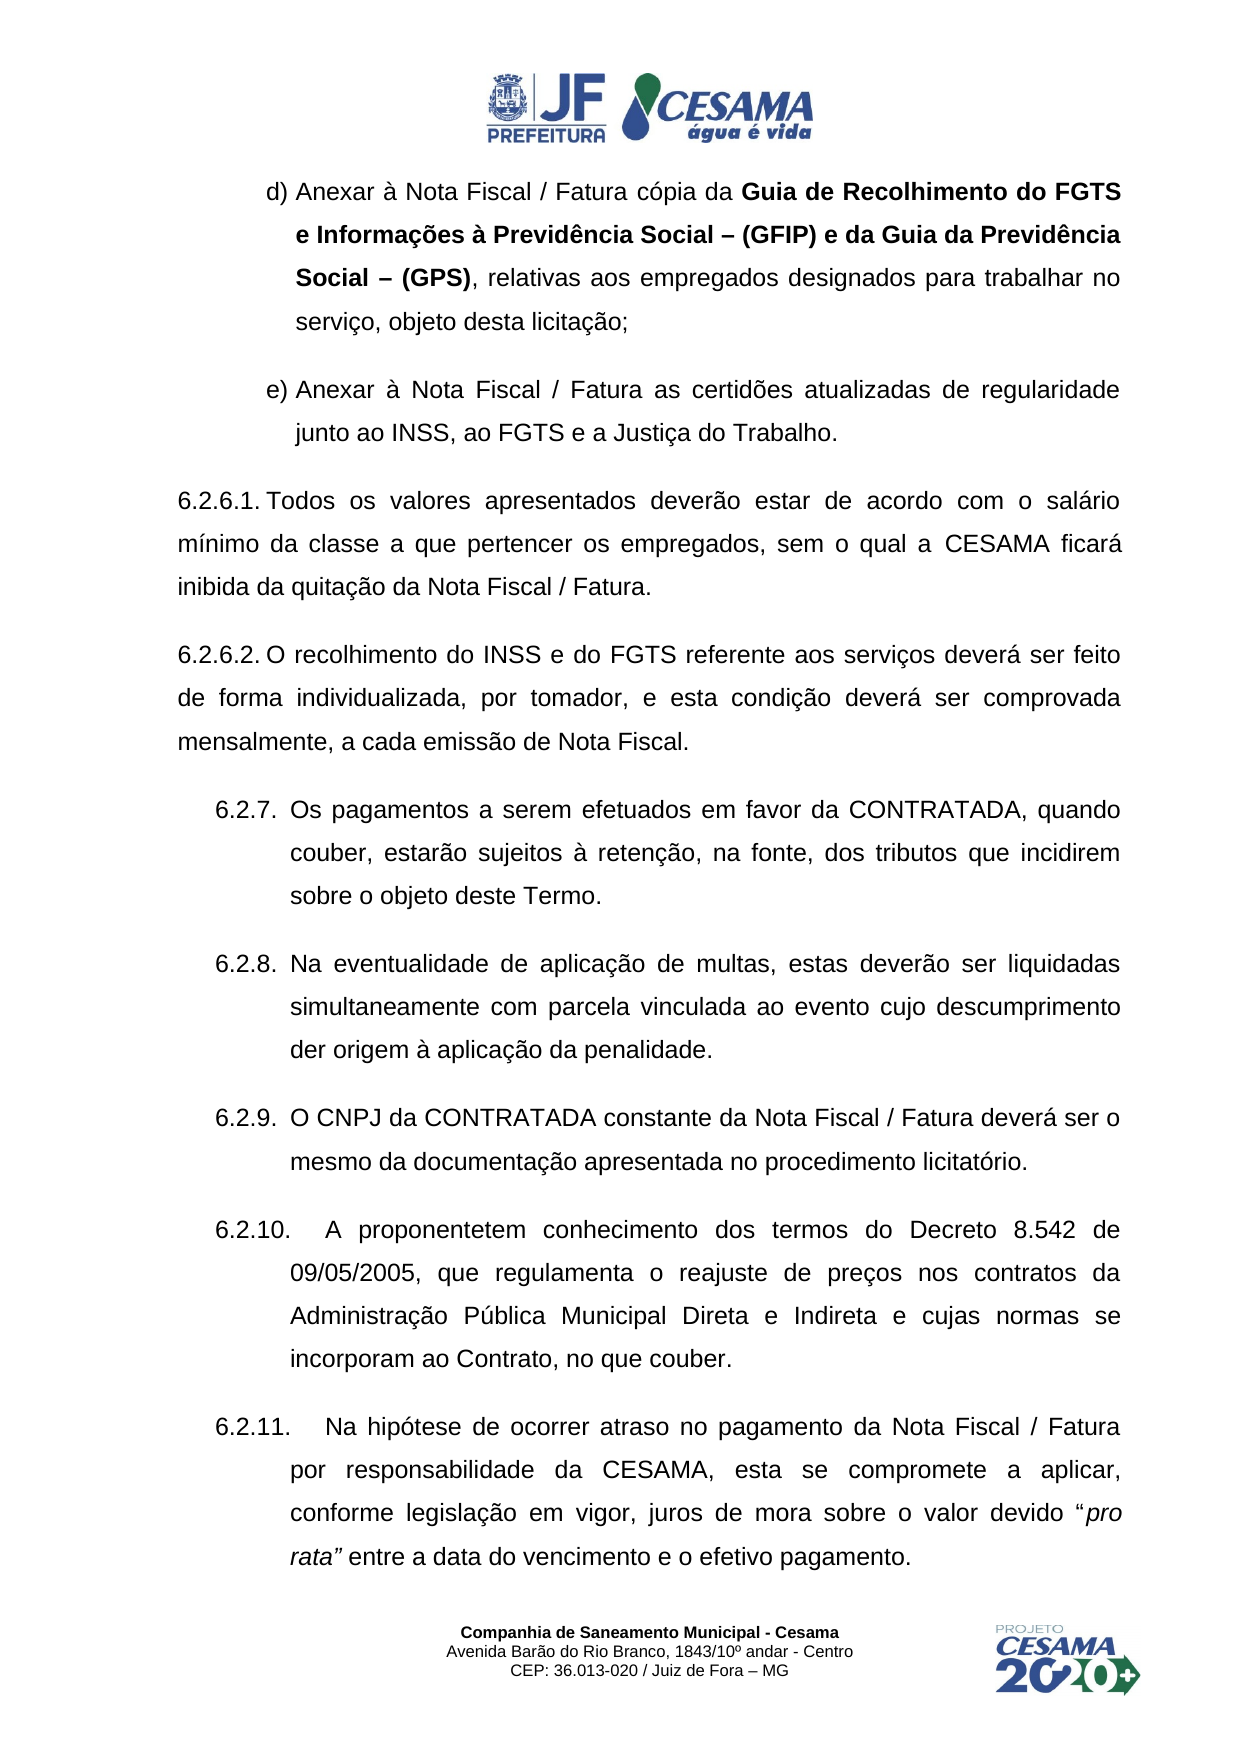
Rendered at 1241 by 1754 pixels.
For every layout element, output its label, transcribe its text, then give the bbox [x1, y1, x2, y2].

list Anexar à Nota Fiscal / Fatura cópia da Guia de Recolhimento do FGTS e Informações à Previdência Social – (GFIP) e da Guia da Previdência Social – (GPS), relativas aos empregados designados para trabalhar no serviço, objeto desta licitação; [266, 177, 1122, 335]
list O CNPJ da CONTRATADA constante da Nota Fiscal / Fatura deverá ser o mesmo da documentação apresentada no procedimento licitatório. [215, 1103, 1122, 1175]
list A proponentetem conhecimento dos termos do Decreto 8.542 de 09/05/2005, que regulamenta o reajuste de preços nos contratos da Administração Pública Municipal Direta e Indireta e cujas normas se incorporam ao Contrato, no que couber. [215, 1215, 1122, 1373]
list Todos os valores apresentados deverão estar de acordo com o salário mínimo da classe a que pertencer os empregados, sem o qual a CESAMA ficará inibida da quitação da Nota Fiscal / Fatura. [177, 486, 1122, 601]
list Na eventualidade de aplicação de multas, estas deverão ser liquidadas simultaneamente com parcela vinculada ao evento cujo descumprimento der origem à aplicação da penalidade. [215, 949, 1122, 1064]
list Anexar à Nota Fiscal / Fatura as certidões atualizadas de regularidade junto ao INSS, ao FGTS e a Justiça do Trabalho. [266, 375, 1122, 447]
list O recolhimento do INSS e do FGTS referente aos serviços deverá ser feito de forma individualizada, por tomador, e esta condição deverá ser comprovada mensalmente, a cada emissão de Nota Fiscal. [177, 640, 1122, 755]
picture [995, 1625, 1141, 1696]
list Na hipótese de ocorrer atraso no pagamento da Nota Fiscal / Fatura por responsabilidade da CESAMA, esta se compromete a aplicar, conforme legislação em vigor, juros de mora sobre o valor devido “pro rata” entre a data do vencimento e o efetivo pagamento. [215, 1412, 1122, 1570]
picture [486, 73, 813, 143]
list Os pagamentos a serem efetuados em favor da CONTRATADA, quando couber, estarão sujeitos à retenção, na fonte, dos tributos que incidirem sobre o objeto deste Termo. [215, 795, 1122, 910]
